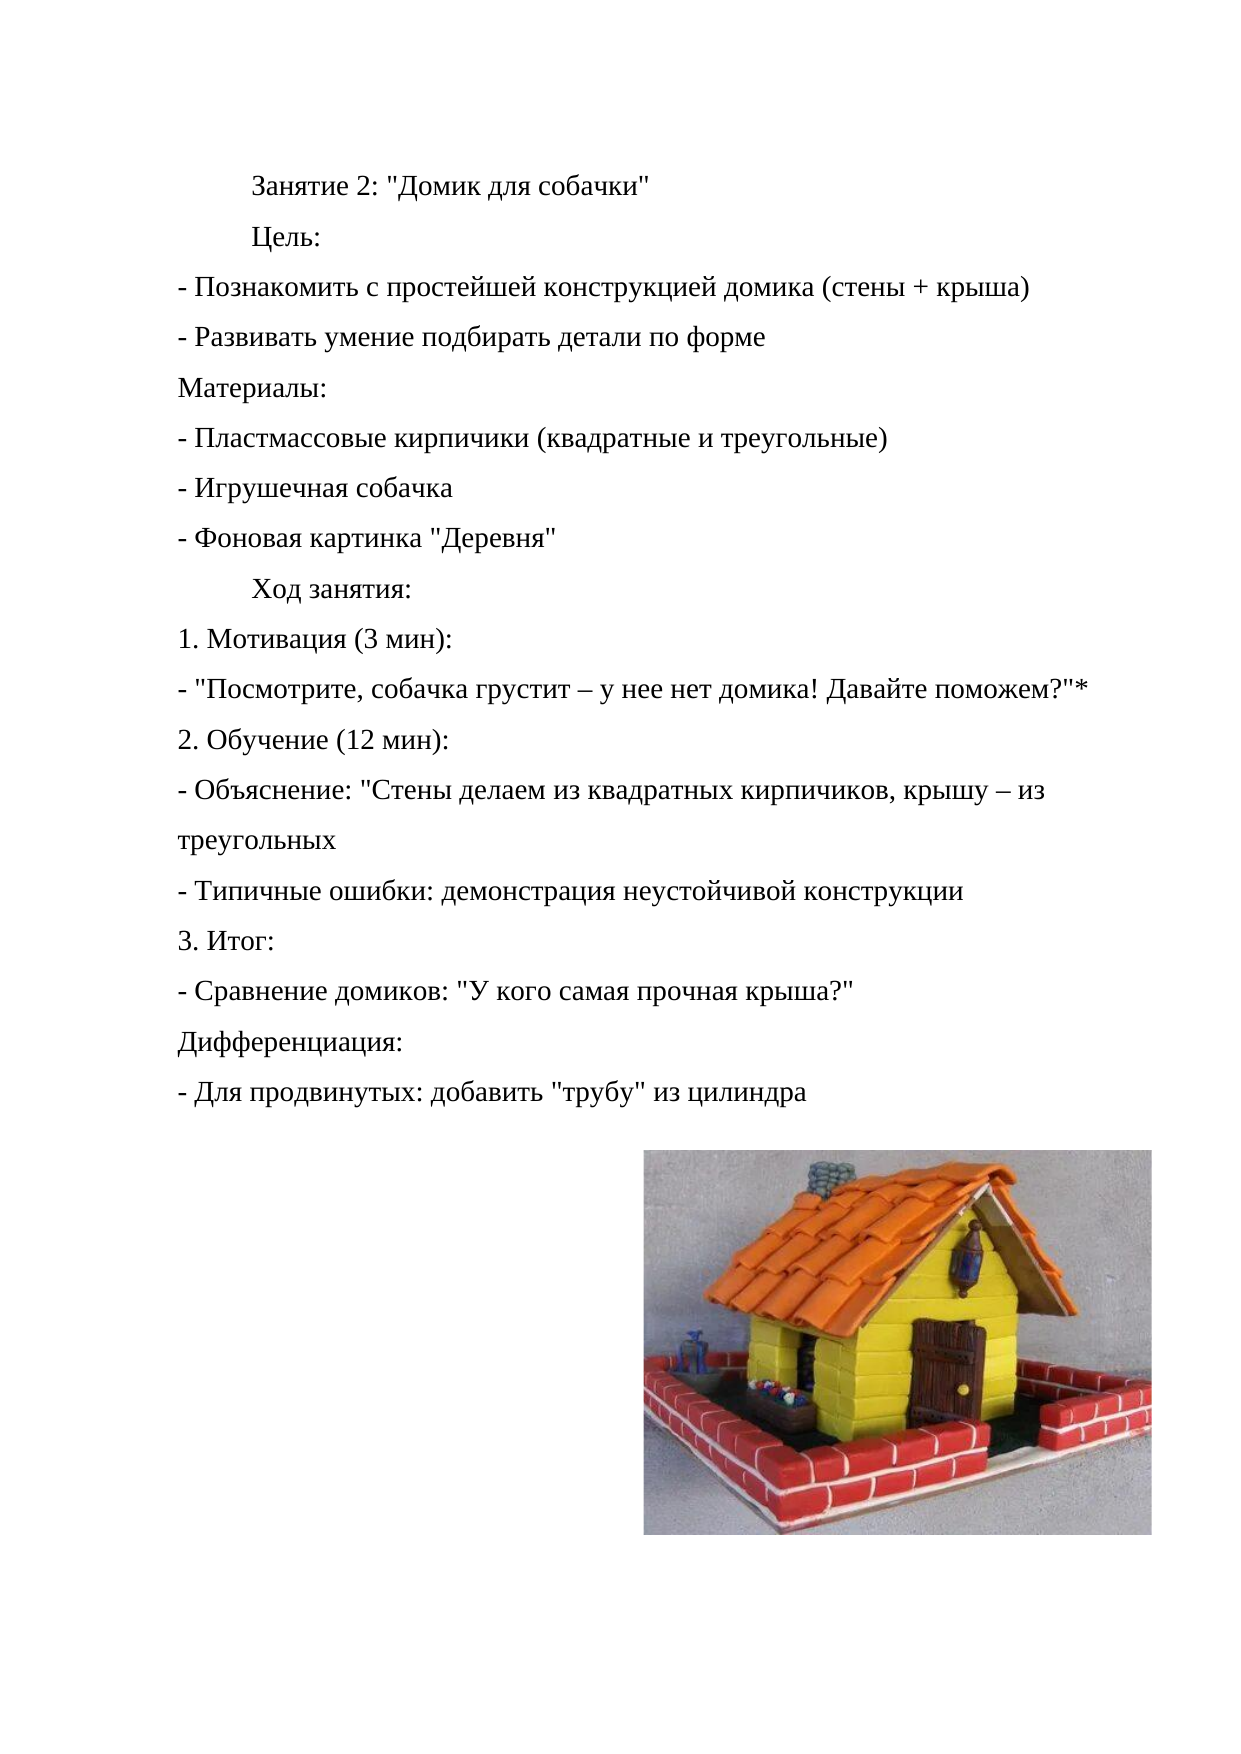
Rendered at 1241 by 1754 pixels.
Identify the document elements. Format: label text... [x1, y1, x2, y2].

text Ход занятия: 1. Мотивация (3 мин): - "Посмотрите, собачка грустит – у нее нет домика! Давайте поможем?"* 2. Обучение (12 мин): - Объяснение: "Стены делаем из квадратных кирпичиков, крышу – из треугольных - Типичные ошибки: демонстрация неустойчивой конструкции 3. Итог: - Сравнение домиков: "У кого самая прочная крыша?" Дифференциация: - Для продвинутых: добавить "трубу" из цилиндра [177, 571, 1152, 1108]
picture [643, 1150, 1152, 1535]
text Цель: - Познакомить с простейшей конструкцией домика (стены + крыша) - Развивать умение подбирать детали по форме Материалы: - Пластмассовые кирпичики (квадратные и треугольные) - Игрушечная собачка - Фоновая картинка "Деревня" [177, 219, 1152, 554]
text Занятие 2: "Домик для собачки" [177, 168, 1152, 202]
